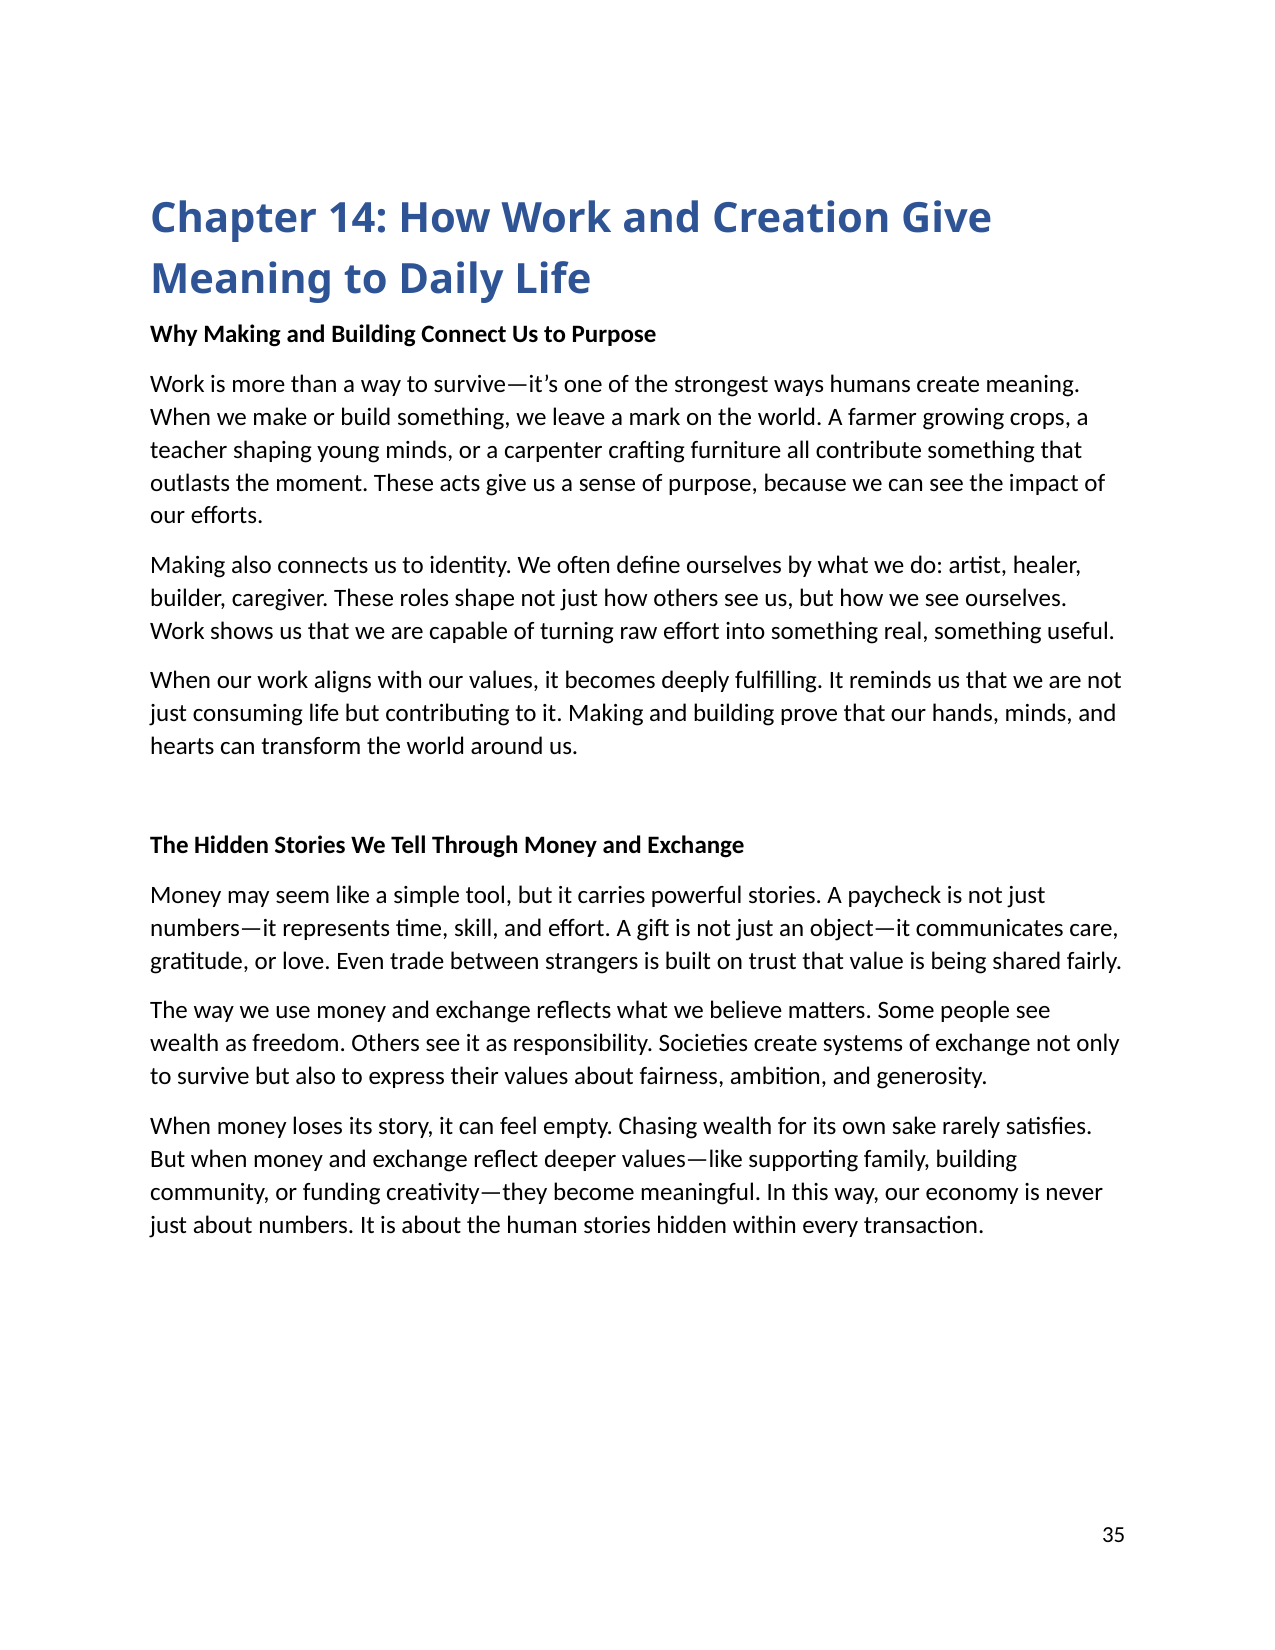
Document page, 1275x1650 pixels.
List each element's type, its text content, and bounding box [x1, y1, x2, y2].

text Money may seem like a simple tool, but it carries powerful stories. A paycheck is not just numbers—it represents time, skill, and effort. A gift is not just an object—it communicates care, gratitude, or love. Even trade between strangers is built on trust that value is being shared fairly. [150, 879, 1125, 976]
text Work is more than a way to survive—it’s one of the strongest ways humans create meaning. When we make or build something, we leave a mark on the world. A farmer growing crops, a teacher shaping young minds, or a carpenter crafting furniture all contribute something that outlasts the moment. These acts give us a sense of purpose, because we can see the impact of our efforts. [150, 368, 1125, 530]
text The Hidden Stories We Tell Through Money and Exchange [150, 829, 1125, 860]
subtitle Chapter 14: How Work and Creation Give Meaning to Daily Life [150, 187, 1125, 306]
text The way we use money and exchange reflects what we believe matters. Some people see wealth as freedom. Others see it as responsibility. Societies create systems of exchange not only to survive but also to express their values about fairness, ambition, and generosity. [150, 994, 1125, 1091]
text When our work aligns with our values, it becomes deeply fulfilling. It reminds us that we are not just consuming life but contributing to it. Making and building prove that our hands, minds, and hearts can transform the world around us. [150, 664, 1125, 761]
text When money loses its story, it can feel empty. Chasing wealth for its own sake rarely satisfies. But when money and exchange reflect deeper values—like supporting family, building community, or funding creativity—they become meaningful. In this way, our economy is never just about numbers. It is about the human stories hidden within every transaction. [150, 1110, 1125, 1239]
text Why Making and Building Connect Us to Purpose [150, 318, 1125, 349]
text Making also connects us to identity. We often define ourselves by what we do: artist, healer, builder, caregiver. These roles shape not just how others see us, but how we see ourselves. Work shows us that we are capable of turning raw effort into something real, something useful. [150, 549, 1125, 646]
